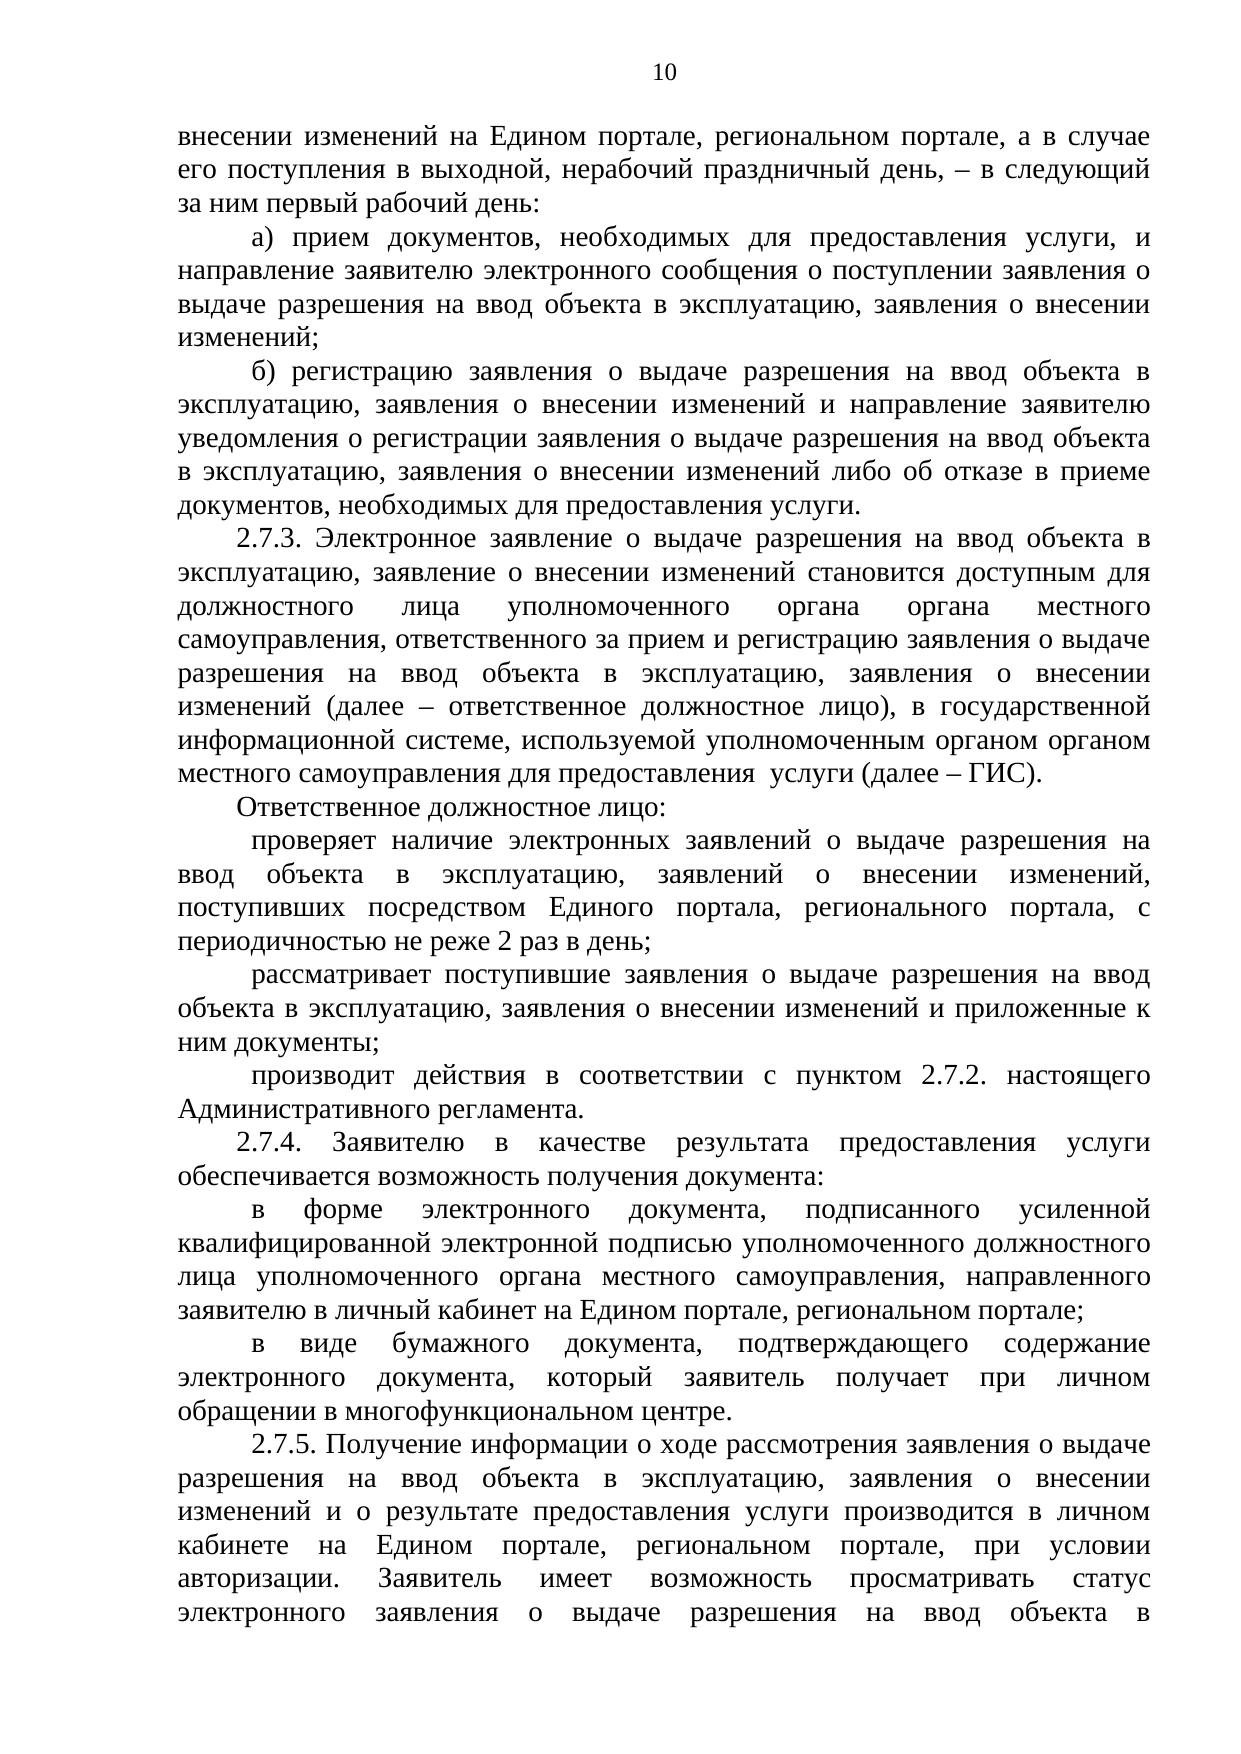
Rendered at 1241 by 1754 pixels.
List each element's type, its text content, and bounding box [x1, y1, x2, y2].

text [177, 118, 1152, 219]
text в виде бумажного документа, подтверждающего содержание электронного документа, который заявитель получает при личном обращении в многофункциональном центре. [177, 1326, 1152, 1426]
text производит действия в соответствии с пунктом 2.7.2. настоящего Административного регламента. [177, 1057, 1152, 1124]
text рассматривает поступившие заявления о выдаче разрешения на ввод объекта в эксплуатацию, заявления о внесении изменений и приложенные к ним документы; [177, 957, 1152, 1057]
text 2.7.4. Заявителю в качестве результата предоставления услуги обеспечивается возможность получения документа: [177, 1124, 1152, 1191]
text 2.7.3. Электронное заявление о выдаче разрешения на ввод объекта в эксплуатацию, заявление о внесении изменений становится доступным для должностного лица уполномоченного органа органа местного самоуправления, ответственного за прием и регистрацию заявления о выдаче разрешения на ввод объекта в эксплуатацию, заявления о внесении изменений (далее – ответственное должностное лицо), в государственной информационной системе, используемой уполномоченным органом органом местного самоуправления для предоставления услуги (далее – ГИС). [177, 521, 1152, 789]
text а) прием документов, необходимых для предоставления услуги, и направление заявителю электронного сообщения о поступлении заявления о выдаче разрешения на ввод объекта в эксплуатацию, заявления о внесении изменений; [177, 219, 1152, 353]
text Ответственное должностное лицо: [177, 789, 1152, 822]
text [177, 1426, 1152, 1627]
text б) регистрацию заявления о выдаче разрешения на ввод объекта в эксплуатацию, заявления о внесении изменений и направление заявителю уведомления о регистрации заявления о выдаче разрешения на ввод объекта в эксплуатацию, заявления о внесении изменений либо об отказе в приеме документов, необходимых для предоставления услуги. [177, 353, 1152, 521]
text в форме электронного документа, подписанного усиленной квалифицированной электронной подписью уполномоченного должностного лица уполномоченного органа местного самоуправления, направленного заявителю в личный кабинет на Едином портале, региональном портале; [177, 1191, 1152, 1326]
text проверяет наличие электронных заявлений о выдаче разрешения на ввод объекта в эксплуатацию, заявлений о внесении изменений, поступивших посредством Единого портала, регионального портала, с периодичностью не реже 2 раз в день; [177, 822, 1152, 957]
